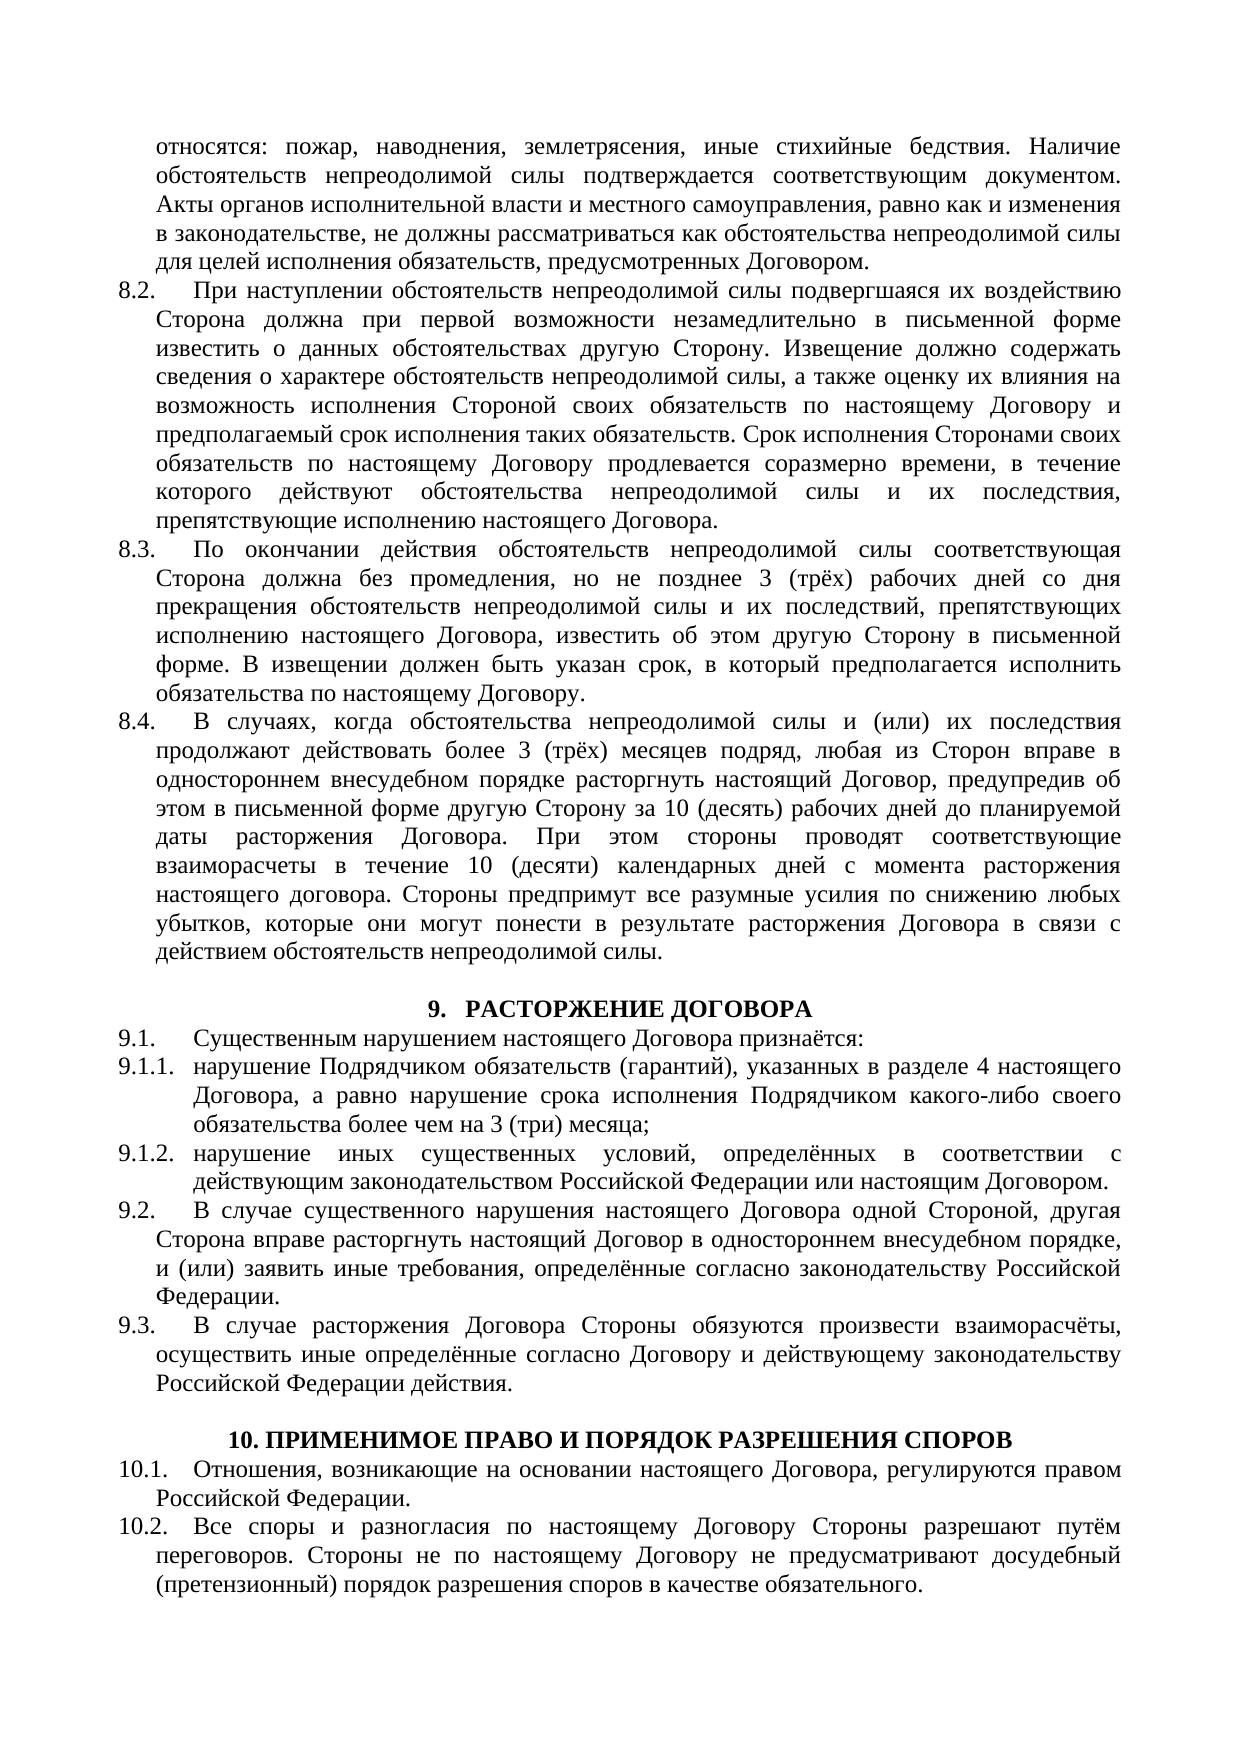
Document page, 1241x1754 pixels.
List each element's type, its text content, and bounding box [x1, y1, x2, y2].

list нарушение иных существенных условий, определённых в соответствии с действующим законодательством Российской Федерации или настоящим Договором. [118, 1138, 1122, 1195]
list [118, 131, 1122, 275]
list нарушение Подрядчиком обязательств (гарантий), указанных в разделе 4 настоящего Договора, а равно нарушение срока исполнения Подрядчиком какого-либо своего обязательства более чем на 3 (три) месяца; [118, 1051, 1122, 1138]
list Отношения, возникающие на основании настоящего Договора, регулируются правом Российской Федерации. [118, 1454, 1122, 1511]
list Существенным нарушением настоящего Договора признаётся: [118, 1023, 1122, 1051]
list Все споры и разногласия по настоящему Договору Стороны разрешают путём переговоров. Стороны не по настоящему Договору не предусматривают досудебный (претензионный) порядок разрешения споров в качестве обязательного. [118, 1511, 1122, 1598]
list В случае существенного нарушения настоящего Договора одной Стороной, другая Сторона вправе расторгнуть настоящий Договор в одностороннем внесудебном порядке, и (или) заявить иные требования, определённые согласно законодательству Российской Федерации. [118, 1195, 1122, 1310]
list ПРИМЕНИМОЕ ПРАВО И ПОРЯДОК РАЗРЕШЕНИЯ СПОРОВ [118, 1425, 1122, 1454]
list В случаях, когда обстоятельства непреодолимой силы и (или) их последствия продолжают действовать более 3 (трёх) месяцев подряд, любая из Сторон вправе в одностороннем внесудебном порядке расторгнуть настоящий Договор, предупредив об этом в письменной форме другую Сторону за 10 (десять) рабочих дней до планируемой даты расторжения Договора. При этом стороны проводят соответствующие взаиморасчеты в течение 10 (десяти) календарных дней с момента расторжения настоящего договора. Стороны предпримут все разумные усилия по снижению любых убытков, которые они могут понести в результате расторжения Договора в связи с действием обстоятельств непреодолимой силы. [118, 706, 1122, 965]
list По окончании действия обстоятельств непреодолимой силы соответствующая Сторона должна без промедления, но не позднее 3 (трёх) рабочих дней со дня прекращения обстоятельств непреодолимой силы и их последствий, препятствующих исполнению настоящего Договора, известить об этом другую Сторону в письменной форме. В извещении должен быть указан срок, в который предполагается исполнить обязательства по настоящему Договору. [118, 534, 1122, 706]
list РАСТОРЖЕНИЕ ДОГОВОРА [118, 994, 1122, 1023]
list В случае расторжения Договора Стороны обязуются произвести взаиморасчёты, осуществить иные определённые согласно Договору и действующему законодательству Российской Федерации действия. [118, 1310, 1122, 1396]
list При наступлении обстоятельств непреодолимой силы подвергшаяся их воздействию Сторона должна при первой возможности незамедлительно в письменной форме известить о данных обстоятельствах другую Сторону. Извещение должно содержать сведения о характере обстоятельств непреодолимой силы, а также оценку их влияния на возможность исполнения Стороной своих обязательств по настоящему Договору и предполагаемый срок исполнения таких обязательств. Срок исполнения Сторонами своих обязательств по настоящему Договору продлевается соразмерно времени, в течение которого действуют обстоятельства непреодолимой силы и их последствия, препятствующие исполнению настоящего Договора. [118, 275, 1122, 534]
